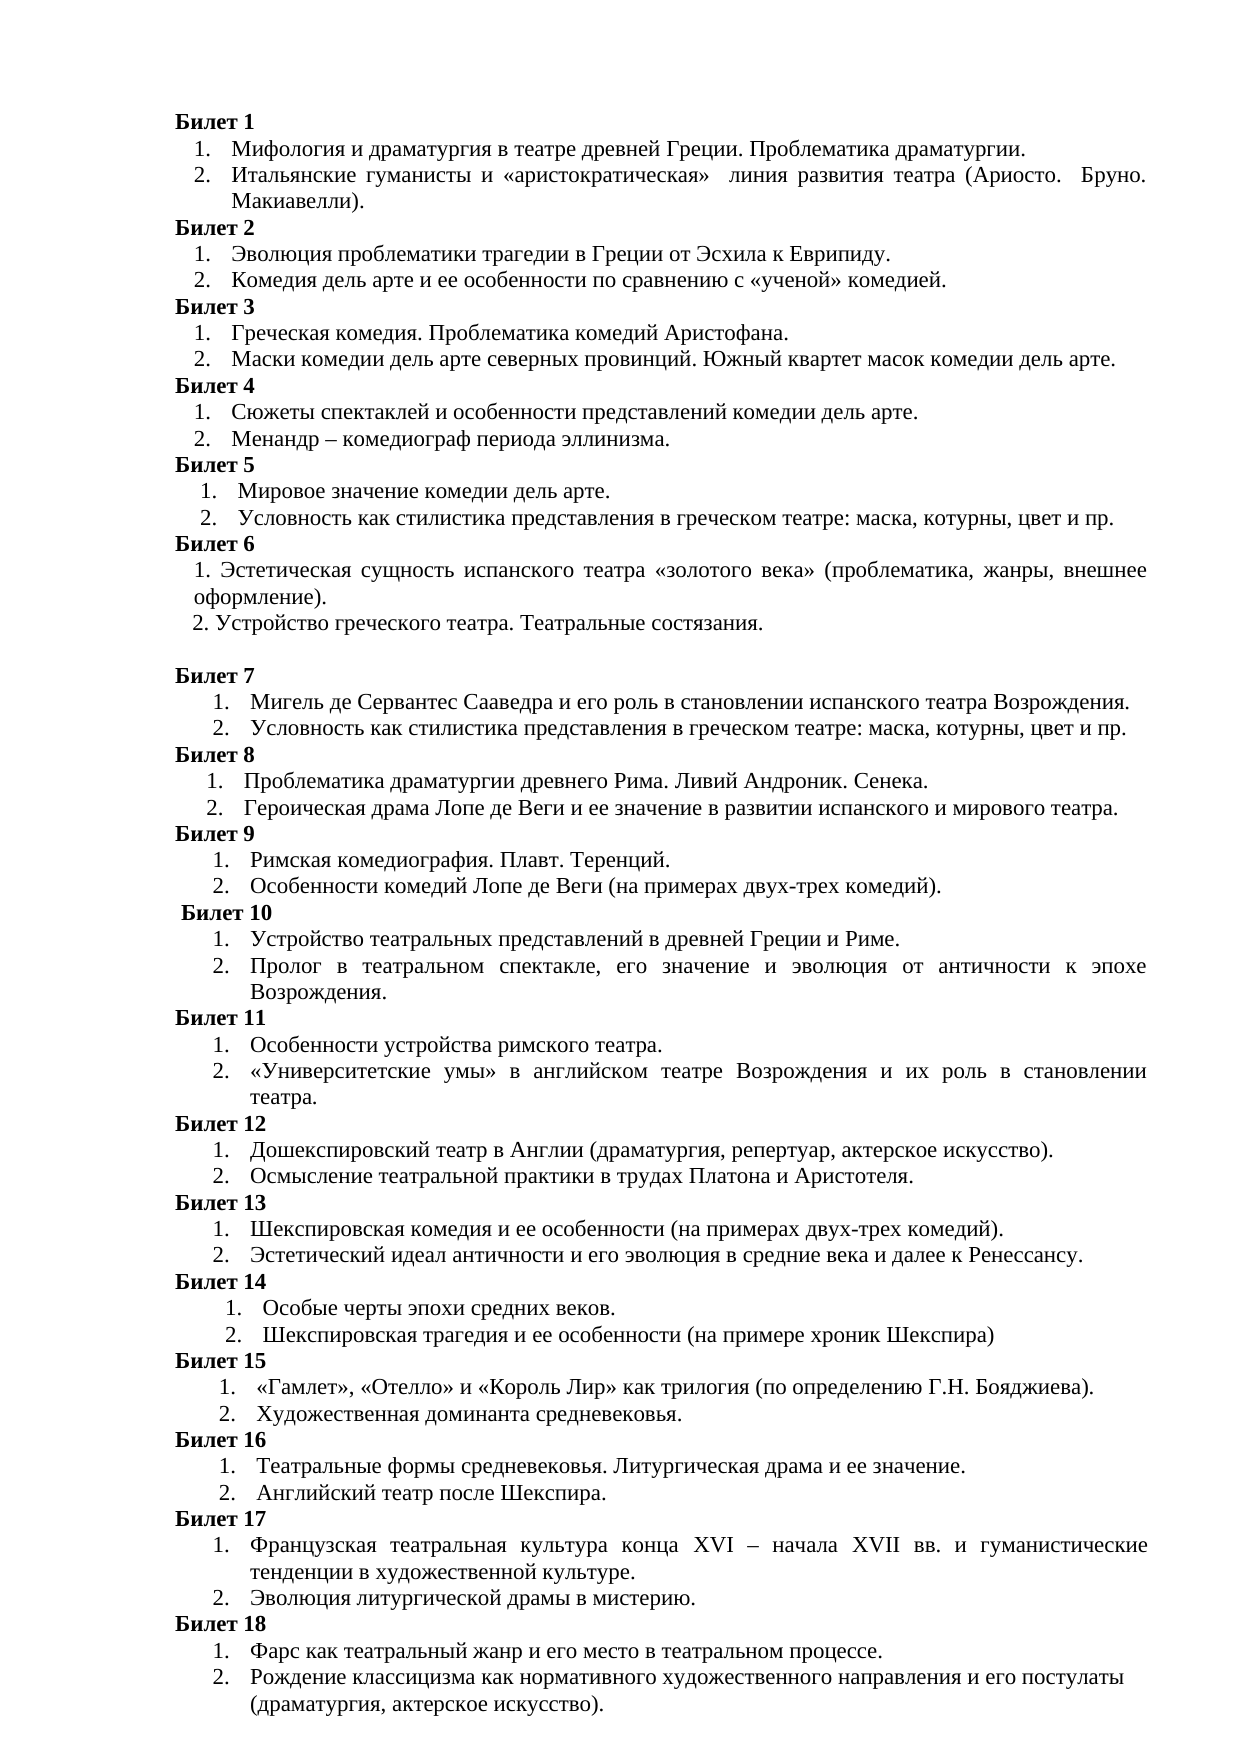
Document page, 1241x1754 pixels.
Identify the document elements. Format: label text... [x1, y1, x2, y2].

text Билет 14 [175, 1268, 1148, 1294]
text Билет 9 [175, 820, 1148, 846]
list «Гамлет», «Отелло» и «Король Лир» как трилогия (по определению Г.Н. Бояджиева). [219, 1373, 1148, 1400]
list Фарс как театральный жанр и его место в театральном процессе. [212, 1637, 1148, 1663]
list Итальянские гуманисты и «аристократическая» линия развития театра (Ариосто. Бруно. Макиавелли). [194, 161, 1148, 214]
list «Университетские умы» в английском театре Возрождения и их роль в становлении театра. [212, 1057, 1148, 1110]
list Условность как стилистика представления в греческом театре: маска, котурны, цвет и пр. [212, 714, 1148, 741]
list Мировое значение комедии дель арте. [200, 477, 1148, 504]
list Греческая комедия. Проблематика комедий Аристофана. [194, 319, 1148, 346]
list Мигель де Сервантес Сааведра и его роль в становлении испанского театра Возрождения. [212, 688, 1148, 714]
list Проблематика драматургии древнего Рима. Ливий Андроник. Сенека. [206, 767, 1148, 793]
text Билет 8 [175, 741, 1148, 767]
text Билет 3 [175, 293, 1148, 319]
text Билет 2 [175, 214, 1148, 240]
list Устройство театральных представлений в древней Греции и Риме. [212, 925, 1148, 952]
list Художественная доминанта средневековья. [219, 1400, 1148, 1426]
list Театральные формы средневековья. Литургическая драма и ее значение. [219, 1452, 1148, 1479]
list Эволюция проблематики трагедии в Греции от Эсхила к Еврипиду. [194, 240, 1148, 266]
text Билет 10 [175, 899, 1148, 925]
text Билет 1 [175, 108, 1148, 135]
text Билет 15 [175, 1347, 1148, 1373]
text Билет 16 [175, 1426, 1148, 1452]
list Дошекспировский театр в Англии (драматургия, репертуар, актерское искусство). [212, 1136, 1148, 1162]
list Английский театр после Шекспира. [219, 1479, 1148, 1505]
text Билет 17 [175, 1505, 1148, 1531]
list Особые черты эпохи средних веков. [225, 1294, 1148, 1321]
text Билет 4 [175, 372, 1148, 398]
list Эстетический идеал античности и его эволюция в средние века и далее к Ренессансу. [212, 1242, 1148, 1268]
list Сюжеты спектаклей и особенности представлений комедии дель арте. [194, 398, 1148, 424]
list Менандр – комедиограф периода эллинизма. [194, 424, 1148, 451]
list Эволюция литургической драмы в мистерию. [212, 1584, 1148, 1611]
list Особенности комедий Лопе де Веги (на примерах двух-трех комедий). [212, 873, 1148, 899]
list Маски комедии дель арте северных провинций. Южный квартет масок комедии дель арте. [194, 346, 1148, 372]
list Пролог в театральном спектакле, его значение и эволюция от античности к эпохе Возрождения. [212, 952, 1148, 1004]
list Особенности устройства римского театра. [212, 1031, 1148, 1057]
list Комедия дель арте и ее особенности по сравнению с «ученой» комедией. [194, 266, 1148, 293]
text Билет 12 [175, 1110, 1148, 1136]
text Билет 6 [175, 530, 1148, 556]
list Французская театральная культура конца XVI – начала XVII вв. и гуманистические тенденции в художественной культуре. [212, 1531, 1148, 1584]
list Римская комедиография. Плавт. Теренций. [212, 846, 1148, 873]
text Билет 7 [175, 662, 1148, 688]
list Условность как стилистика представления в греческом театре: маска, котурны, цвет и пр. [200, 504, 1148, 530]
text Билет 11 [175, 1004, 1148, 1031]
list Рождение классицизма как нормативного художественного направления и его постулаты (драматургия, актерское искусство). [212, 1663, 1148, 1716]
text Билет 18 [175, 1611, 1148, 1637]
text 2. Устройство греческого театра. Театральные состязания. [175, 609, 1148, 635]
list Осмысление театральной практики в трудах Платона и Аристотеля. [212, 1162, 1148, 1189]
text Билет 13 [175, 1189, 1148, 1215]
text Билет 5 [175, 451, 1148, 477]
list Шекспировская трагедия и ее особенности (на примере хроник Шекспира) [225, 1321, 1148, 1347]
text 1. Эстетическая сущность испанского театра «золотого века» (проблематика, жанры, внешнее оформление). [194, 556, 1148, 609]
list Героическая драма Лопе де Веги и ее значение в развитии испанского и мирового театра. [206, 793, 1148, 820]
list Шекспировская комедия и ее особенности (на примерах двух-трех комедий). [212, 1215, 1148, 1242]
list Мифология и драматургия в театре древней Греции. Проблематика драматургии. [194, 135, 1148, 161]
